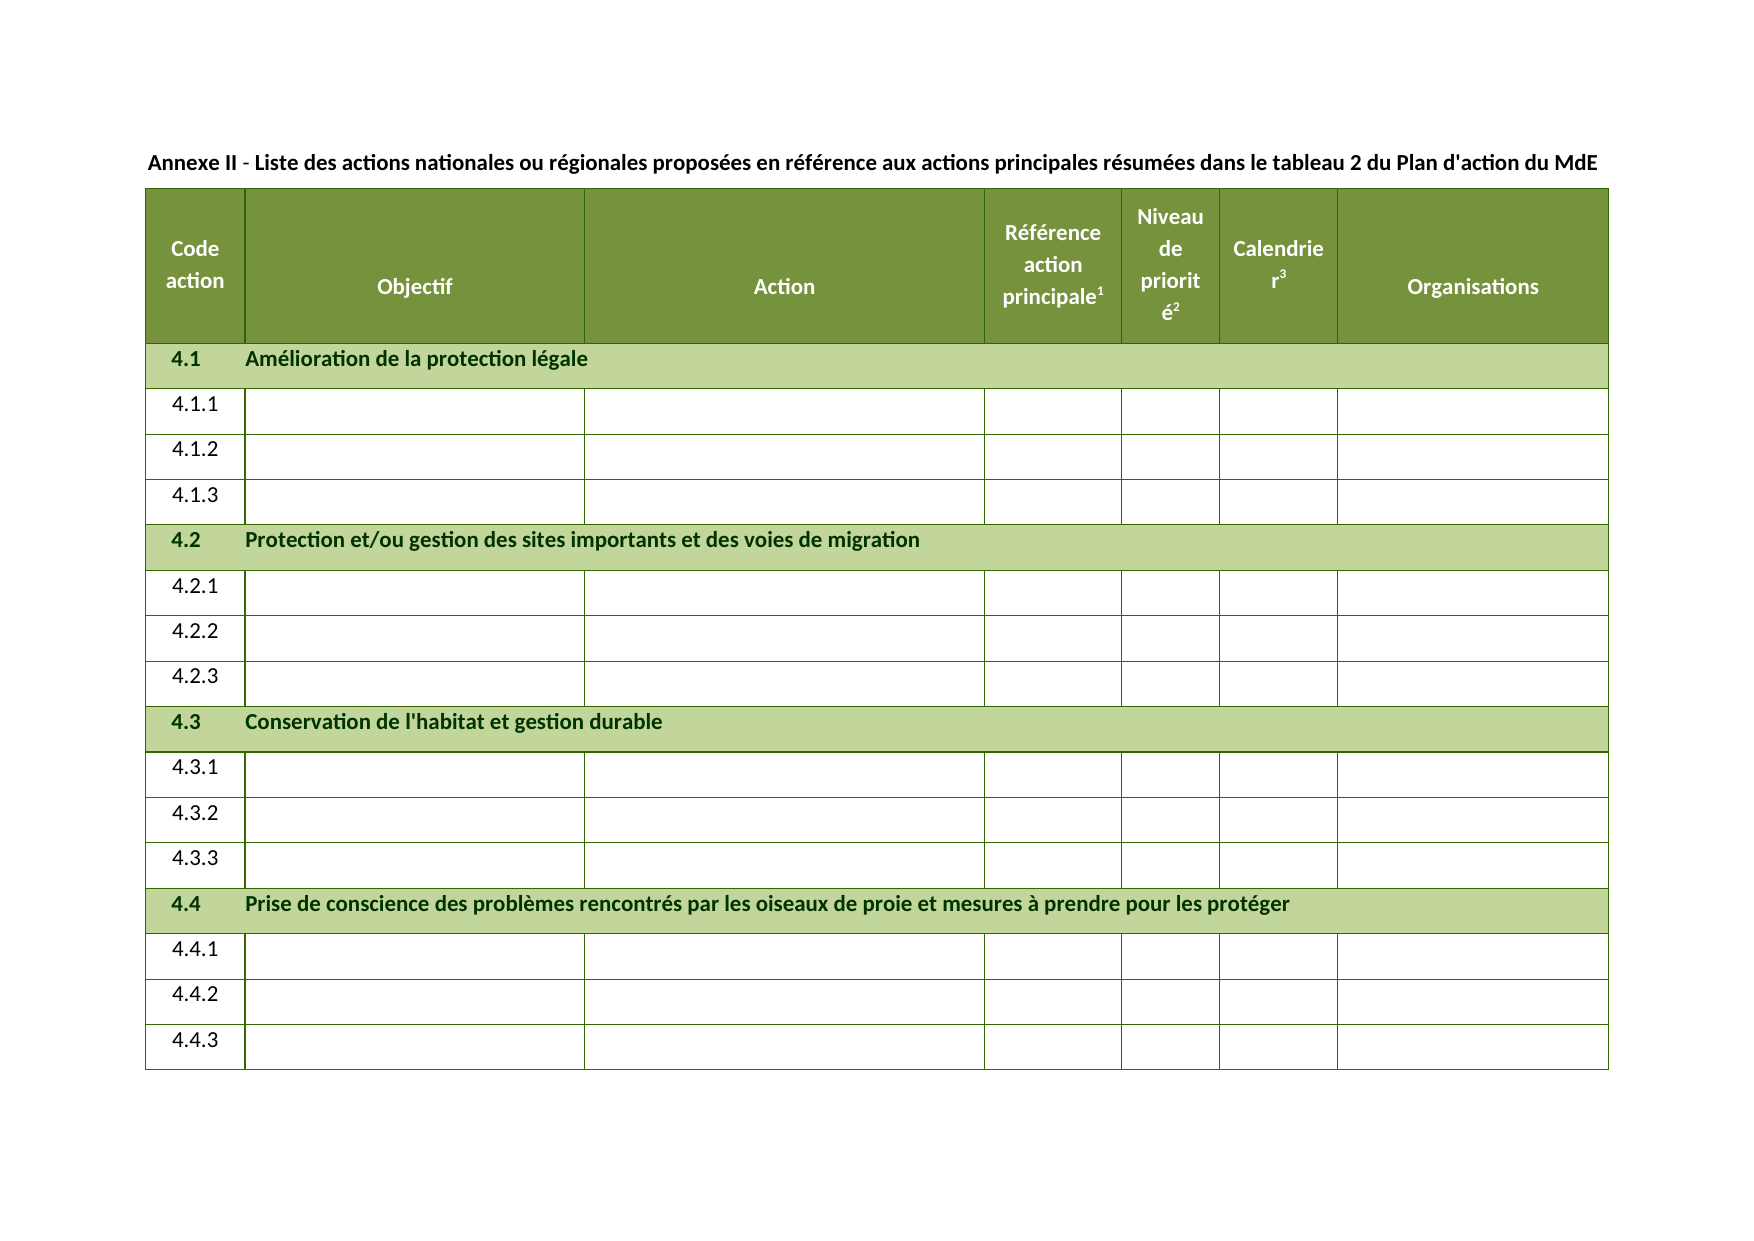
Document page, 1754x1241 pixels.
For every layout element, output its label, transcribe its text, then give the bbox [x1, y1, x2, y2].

table_cell [1338, 435, 1608, 479]
table_cell [1220, 843, 1337, 888]
table_cell 4.1.3 [146, 480, 244, 524]
table_cell [1338, 662, 1608, 706]
table_cell 4.1.2 [146, 435, 244, 479]
table_cell [246, 980, 584, 1024]
table_cell 4.2 Protection et/ou gestion des sites importants et des voies de migration [146, 525, 1608, 570]
table_cell [985, 753, 1121, 797]
table_cell [1122, 389, 1219, 433]
table_cell 4.3.1 [146, 753, 244, 797]
table_cell [1220, 616, 1337, 661]
table_cell 4.3 Conservation de l'habitat et gestion durable [146, 707, 1608, 751]
table_cell 4.4 Prise de conscience des problèmes rencontrés par les oiseaux de proie et mesures à prendre pour les protéger [146, 889, 1608, 933]
table_cell [1122, 753, 1219, 797]
table_header Action [585, 189, 984, 343]
table_cell 4.2.1 [146, 571, 244, 615]
table_cell 4.3.3 [146, 843, 244, 888]
table_cell [1220, 435, 1337, 479]
table_cell [1122, 1025, 1219, 1069]
table_cell 4.2.3 [146, 662, 244, 706]
table_cell [1220, 571, 1337, 615]
table_cell [985, 980, 1121, 1024]
table_cell [1338, 389, 1608, 433]
table_cell [246, 753, 584, 797]
table_cell [246, 934, 584, 978]
table_cell [246, 389, 584, 433]
table_cell [246, 435, 584, 479]
table_cell [1338, 753, 1608, 797]
table_cell [585, 798, 984, 842]
table_cell [1338, 798, 1608, 842]
table_cell [585, 934, 984, 978]
table_cell [1122, 571, 1219, 615]
table_cell [246, 571, 584, 615]
table_header Organisations [1338, 189, 1608, 343]
table_cell [985, 662, 1121, 706]
table_header Code action [146, 189, 244, 343]
table_cell [1338, 934, 1608, 978]
table_header Référence action principale1 [985, 189, 1121, 343]
table_cell [246, 616, 584, 661]
table_cell 4.2.2 [146, 616, 244, 661]
table_header Objectif [246, 189, 584, 343]
table_cell [585, 480, 984, 524]
table_cell [1122, 843, 1219, 888]
table_cell [1338, 1025, 1608, 1069]
table_cell [246, 480, 584, 524]
table_cell [1122, 798, 1219, 842]
table_cell [1220, 753, 1337, 797]
text Annexe II - Liste des actions nationales ou régionales proposées en référence aux actions principales résumées dans le tableau 2 du Plan d'action du MdE [148, 148, 1606, 176]
table_cell [585, 753, 984, 797]
table_cell 4.4.3 [146, 1025, 244, 1069]
table_cell [1122, 934, 1219, 978]
table_cell [585, 389, 984, 433]
table_cell [1338, 980, 1608, 1024]
table_cell [1220, 480, 1337, 524]
table_cell [985, 389, 1121, 433]
table_cell [1220, 798, 1337, 842]
table_cell [1122, 980, 1219, 1024]
table_cell 4.3.2 [146, 798, 244, 842]
table_cell [1338, 616, 1608, 661]
table_cell [246, 662, 584, 706]
table_cell [585, 662, 984, 706]
table_cell [1122, 662, 1219, 706]
table_cell [1220, 1025, 1337, 1069]
table_cell [1122, 435, 1219, 479]
table_header Niveau de priorité2 [1122, 189, 1219, 343]
table_cell 4.4.2 [146, 980, 244, 1024]
table_cell 4.4.1 [146, 934, 244, 978]
table_cell [985, 435, 1121, 479]
table_cell [585, 1025, 984, 1069]
table_cell 4.1 Amélioration de la protection légale [146, 344, 1608, 388]
table_cell [1338, 480, 1608, 524]
table_cell [585, 843, 984, 888]
table_cell [1338, 571, 1608, 615]
table_cell [1338, 843, 1608, 888]
table_cell 4.1.1 [146, 389, 244, 433]
table_cell [985, 616, 1121, 661]
table_cell [985, 480, 1121, 524]
table_cell [1220, 934, 1337, 978]
table_cell [985, 798, 1121, 842]
table_cell [246, 798, 584, 842]
table_cell [585, 571, 984, 615]
table_cell [1122, 480, 1219, 524]
table_cell [585, 616, 984, 661]
table_header Calendrier3 [1220, 189, 1337, 343]
table_cell [1122, 616, 1219, 661]
table_cell [1220, 980, 1337, 1024]
table_cell [1220, 662, 1337, 706]
table_cell [1220, 389, 1337, 433]
table_cell [985, 843, 1121, 888]
table_cell [585, 980, 984, 1024]
table_cell [246, 1025, 584, 1069]
table_cell [985, 571, 1121, 615]
table_cell [985, 1025, 1121, 1069]
table_cell [585, 435, 984, 479]
table_cell [246, 843, 584, 888]
table_cell [985, 934, 1121, 978]
